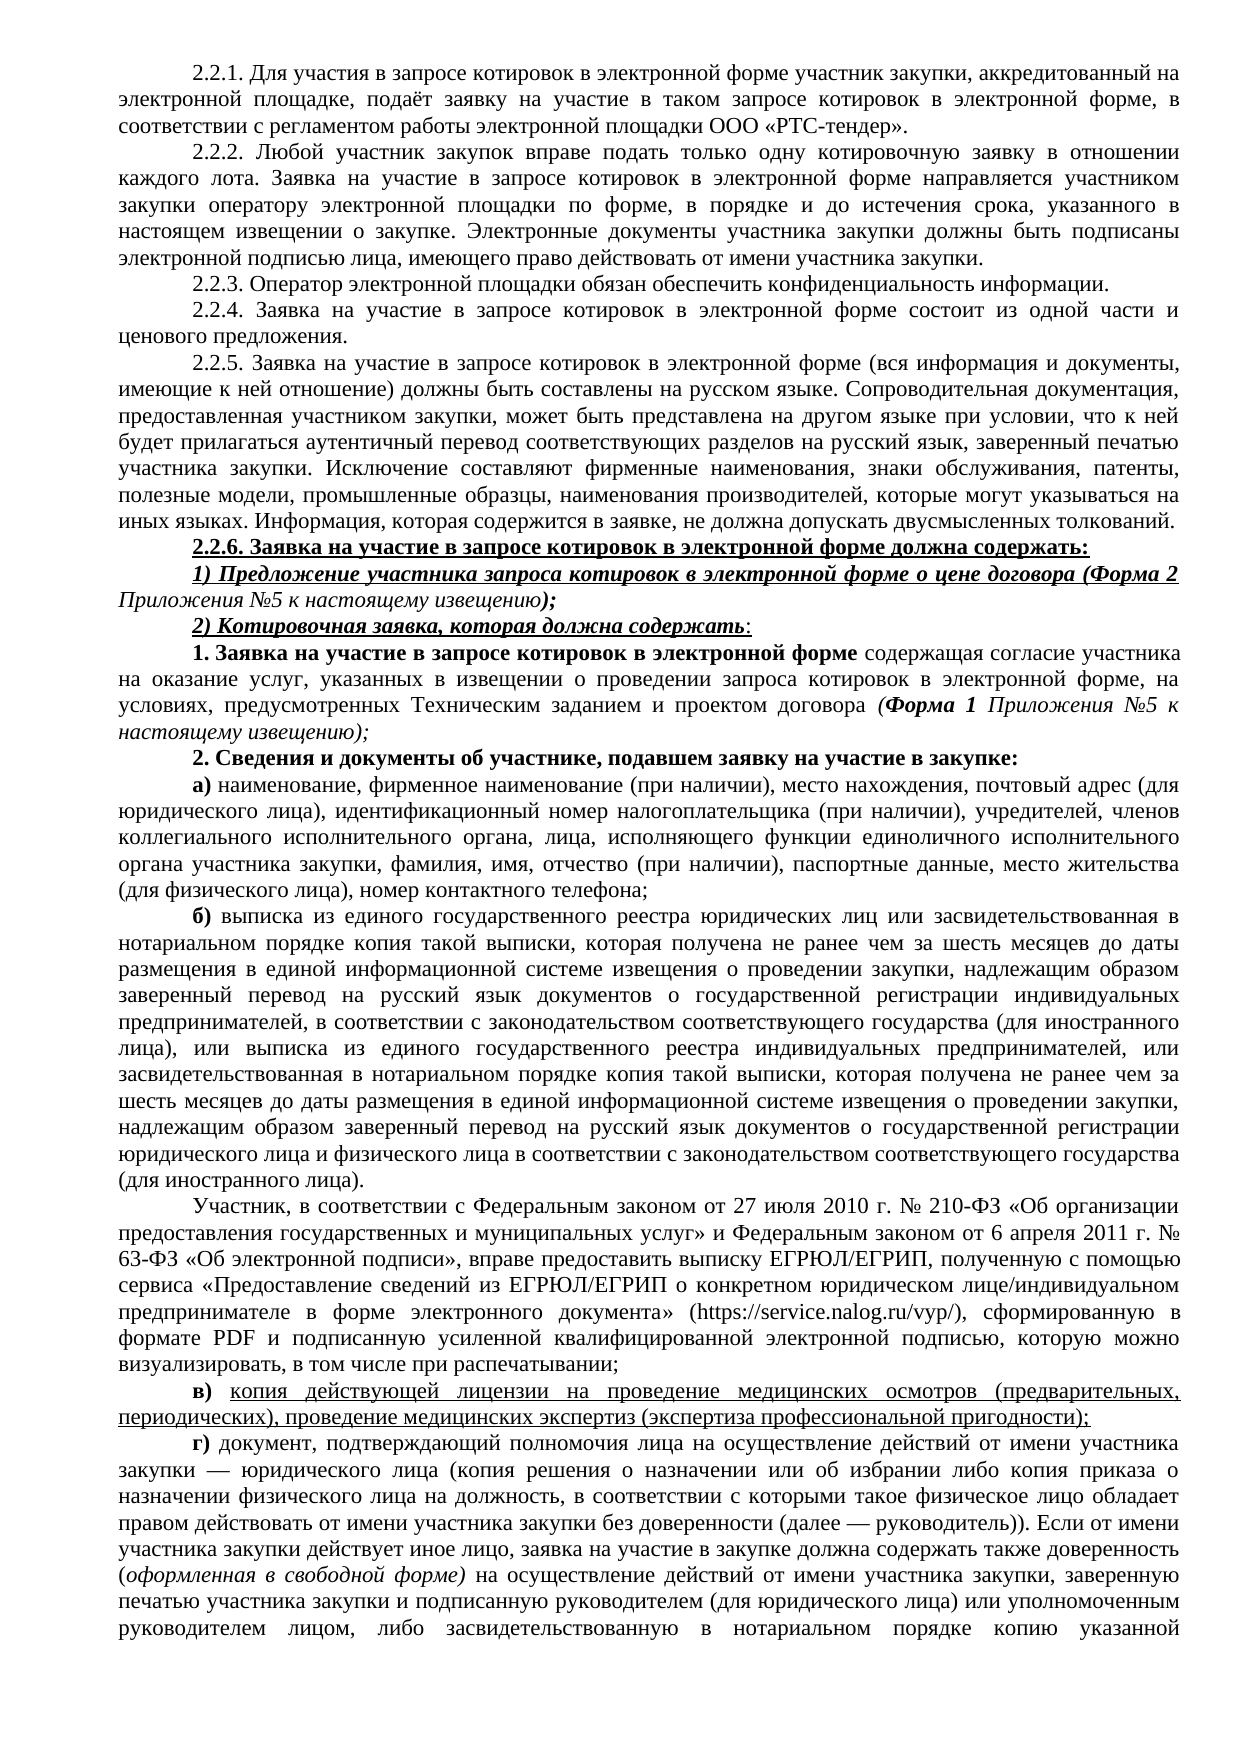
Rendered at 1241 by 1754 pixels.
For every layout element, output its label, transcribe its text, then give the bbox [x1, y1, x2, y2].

text 2.2.3. Оператор электронной площадки обязан обеспечить конфиденциальность информации. [118, 270, 1181, 296]
text 2.2.6. Заявка на участие в запросе котировок в электронной форме должна содержать: [118, 533, 1181, 560]
text 1. Заявка на участие в запросе котировок в электронной форме содержащая согласие участника на оказание услуг, указанных в извещении о проведении запроса котировок в электронной форме, на условиях, предусмотренных Техническим заданием и проектом договора (Форма 1 Приложения №5 к настоящему извещению); [118, 639, 1181, 744]
text б) выписка из единого государственного реестра юридических лиц или засвидетельствованная в нотариальном порядке копия такой выписки, которая получена не ранее чем за шесть месяцев до даты размещения в единой информационной системе извещения о проведении закупки, надлежащим образом заверенный перевод на русский язык документов о государственной регистрации индивидуальных предпринимателей, в соответствии с законодательством соответствующего государства (для иностранного лица), или выписка из единого государственного реестра индивидуальных предпринимателей, или засвидетельствованная в нотариальном порядке копия такой выписки, которая получена не ранее чем за шесть месяцев до даты размещения в единой информационной системе извещения о проведении закупки, надлежащим образом заверенный перевод на русский язык документов о государственной регистрации юридического лица и физического лица в соответствии с законодательством соответствующего государства (для иностранного лица). [118, 902, 1181, 1192]
text в) копия действующей лицензии на проведение медицинских осмотров (предварительных, периодических), проведение медицинских экспертиз (экспертиза профессиональной пригодности); [118, 1377, 1181, 1429]
text Участник, в соответствии с Федеральным законом от 27 июля 2010 г. № 210-ФЗ «Об организации предоставления государственных и муниципальных услуг» и Федеральным законом от 6 апреля 2011 г. № 63-ФЗ «Об электронной подписи», вправе предоставить выписку ЕГРЮЛ/ЕГРИП, полученную с помощью сервиса «Предоставление сведений из ЕГРЮЛ/ЕГРИП о конкретном юридическом лице/индивидуальном предпринимателе в форме электронного документа» (https://service.nalog.ru/vyp/), сформированную в формате PDF и подписанную усиленной квалифицированной электронной подписью, которую можно визуализировать, в том числе при распечатывании; [118, 1192, 1181, 1377]
text 2.2.2. Любой участник закупок вправе подать только одну котировочную заявку в отношении каждого лота. Заявка на участие в запросе котировок в электронной форме направляется участником закупки оператору электронной площадки по форме, в порядке и до истечения срока, указанного в настоящем извещении о закупке. Электронные документы участника закупки должны быть подписаны электронной подписью лица, имеющего право действовать от имени участника закупки. [118, 138, 1181, 270]
text 2.2.5. Заявка на участие в запросе котировок в электронной форме (вся информация и документы, имеющие к ней отношение) должны быть составлены на русском языке. Сопроводительная документация, предоставленная участником закупки, может быть представлена на другом языке при условии, что к ней будет прилагаться аутентичный перевод соответствующих разделов на русский язык, заверенный печатью участника закупки. Исключение составляют фирменные наименования, знаки обслуживания, патенты, полезные модели, промышленные образцы, наименования производителей, которые могут указываться на иных языках. Информация, которая содержится в заявке, не должна допускать двусмысленных толкований. [118, 349, 1181, 533]
text а) наименование, фирменное наименование (при наличии), место нахождения, почтовый адрес (для юридического лица), идентификационный номер налогоплательщика (при наличии), учредителей, членов коллегиального исполнительного органа, лица, исполняющего функции единоличного исполнительного органа участника закупки, фамилия, имя, отчество (при наличии), паспортные данные, место жительства (для физического лица), номер контактного телефона; [118, 771, 1181, 902]
text 2.2.4. Заявка на участие в запросе котировок в электронной форме состоит из одной части и ценового предложения. [118, 296, 1181, 349]
text 1) Предложение участника запроса котировок в электронной форме о цене договора (Форма 2 Приложения №5 к настоящему извещению); [118, 560, 1181, 612]
text 2.2.1. Для участия в запросе котировок в электронной форме участник закупки, аккредитованный на электронной площадке, подаёт заявку на участие в таком запросе котировок в электронной форме, в соответствии с регламентом работы электронной площадки ООО «РТС-тендер». [118, 59, 1181, 138]
text 2) Котировочная заявка, которая должна содержать: [118, 612, 1181, 639]
text 2. Сведения и документы об участнике, подавшем заявку на участие в закупке: [118, 744, 1181, 771]
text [118, 1429, 1181, 1640]
